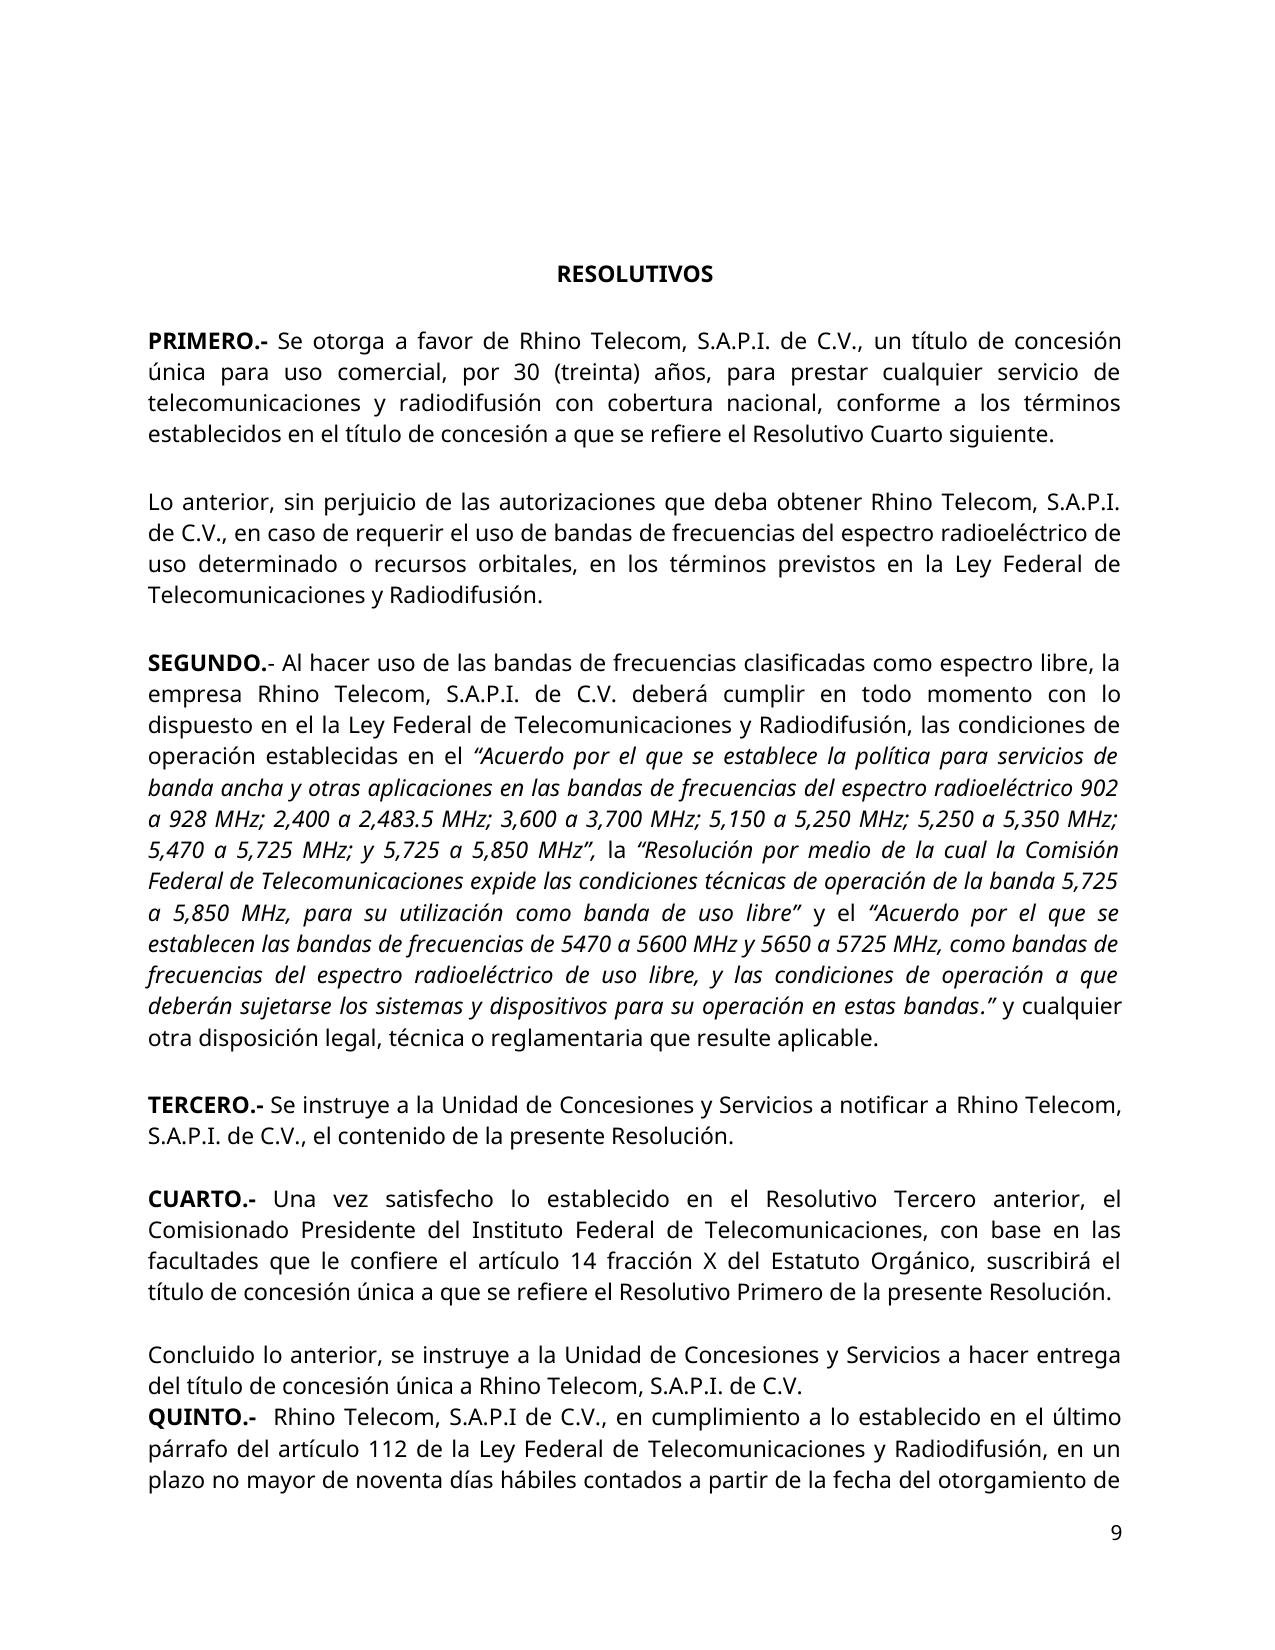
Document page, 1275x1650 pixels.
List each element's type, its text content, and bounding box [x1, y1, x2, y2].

text CUARTO.- Una vez satisfecho lo establecido en el Resolutivo Tercero anterior, el Comisionado Presidente del Instituto Federal de Telecomunicaciones, con base en las facultades que le confiere el artículo 14 fracción X del Estatuto Orgánico, suscribirá el título de concesión única a que se refiere el Resolutivo Primero de la presente Resolución. [148, 1182, 1122, 1307]
text PRIMERO.- Se otorga a favor de Rhino Telecom, S.A.P.I. de C.V., un título de concesión única para uso comercial, por 30 (treinta) años, para prestar cualquier servicio de telecomunicaciones y radiodifusión con cobertura nacional, conforme a los términos establecidos en el título de concesión a que se refiere el Resolutivo Cuarto siguiente. [148, 325, 1122, 450]
text Lo anterior, sin perjuicio de las autorizaciones que deba obtener Rhino Telecom, S.A.P.I. de C.V., en caso de requerir el uso de bandas de frecuencias del espectro radioeléctrico de uso determinado o recursos orbitales, en los términos previstos en la Ley Federal de Telecomunicaciones y Radiodifusión. [148, 486, 1122, 611]
text SEGUNDO.- Al hacer uso de las bandas de frecuencias clasificadas como espectro libre, la empresa Rhino Telecom, S.A.P.I. de C.V. deberá cumplir en todo momento con lo dispuesto en el la Ley Federal de Telecomunicaciones y Radiodifusión, las condiciones de operación establecidas en el “Acuerdo por el que se establece la política para servicios de banda ancha y otras aplicaciones en las bandas de frecuencias del espectro radioeléctrico 902 a 928 MHz; 2,400 a 2,483.5 MHz; 3,600 a 3,700 MHz; 5,150 a 5,250 MHz; 5,250 a 5,350 MHz; 5,470 a 5,725 MHz; y 5,725 a 5,850 MHz”, la “Resolución por medio de la cual la Comisión Federal de Telecomunicaciones expide las condiciones técnicas de operación de la banda 5,725 a 5,850 MHz, para su utilización como banda de uso libre” y el “Acuerdo por el que se establecen las bandas de frecuencias de 5470 a 5600 MHz y 5650 a 5725 MHz, como bandas de frecuencias del espectro radioeléctrico de uso libre, y las condiciones de operación a que deberán sujetarse los sistemas y dispositivos para su operación en estas bandas.” y cualquier otra disposición legal, técnica o reglamentaria que resulte aplicable. [148, 647, 1122, 1053]
subtitle RESOLUTIVOS [148, 257, 1122, 289]
text TERCERO.- Se instruye a la Unidad de Concesiones y Servicios a notificar a Rhino Telecom, S.A.P.I. de C.V., el contenido de la presente Resolución. [148, 1089, 1122, 1151]
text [148, 1401, 1122, 1495]
text Concluido lo anterior, se instruye a la Unidad de Concesiones y Servicios a hacer entrega del título de concesión única a Rhino Telecom, S.A.P.I. de C.V. [148, 1339, 1122, 1401]
